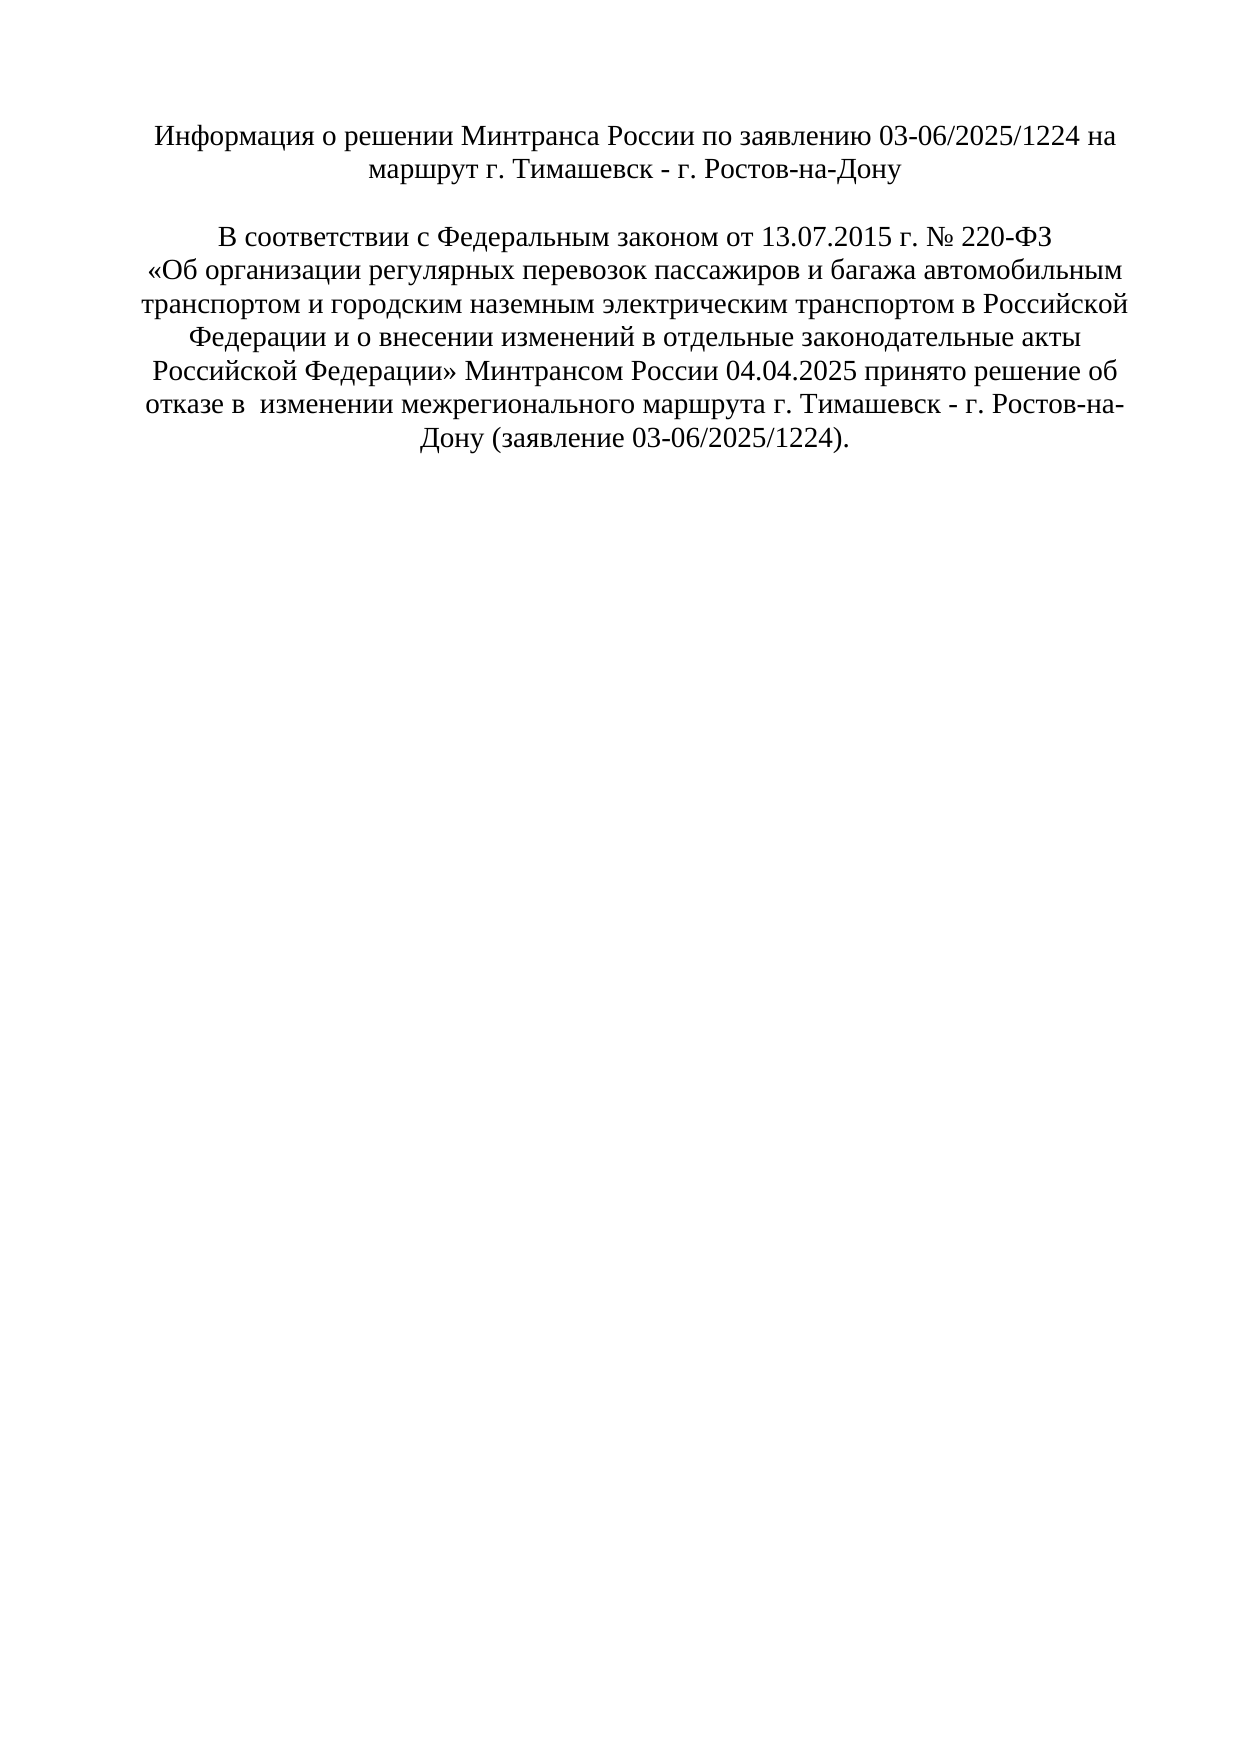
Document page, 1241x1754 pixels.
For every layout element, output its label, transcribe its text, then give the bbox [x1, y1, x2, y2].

text Информация о решении Минтранса России по заявлению 03-06/2025/1224 на маршрут г. Тимашевск - г. Ростов-на-Дону [118, 118, 1152, 185]
text В соответствии с Федеральным законом от 13.07.2015 г. № 220-ФЗ «Об организации регулярных перевозок пассажиров и багажа автомобильным транспортом и городским наземным электрическим транспортом в Российской Федерации и о внесении изменений в отдельные законодательные акты Российской Федерации» Минтрансом России 04.04.2025 принято решение об отказе в изменении межрегионального маршрута г. Тимашевск - г. Ростов-на-Дону (заявление 03-06/2025/1224). [118, 219, 1152, 453]
